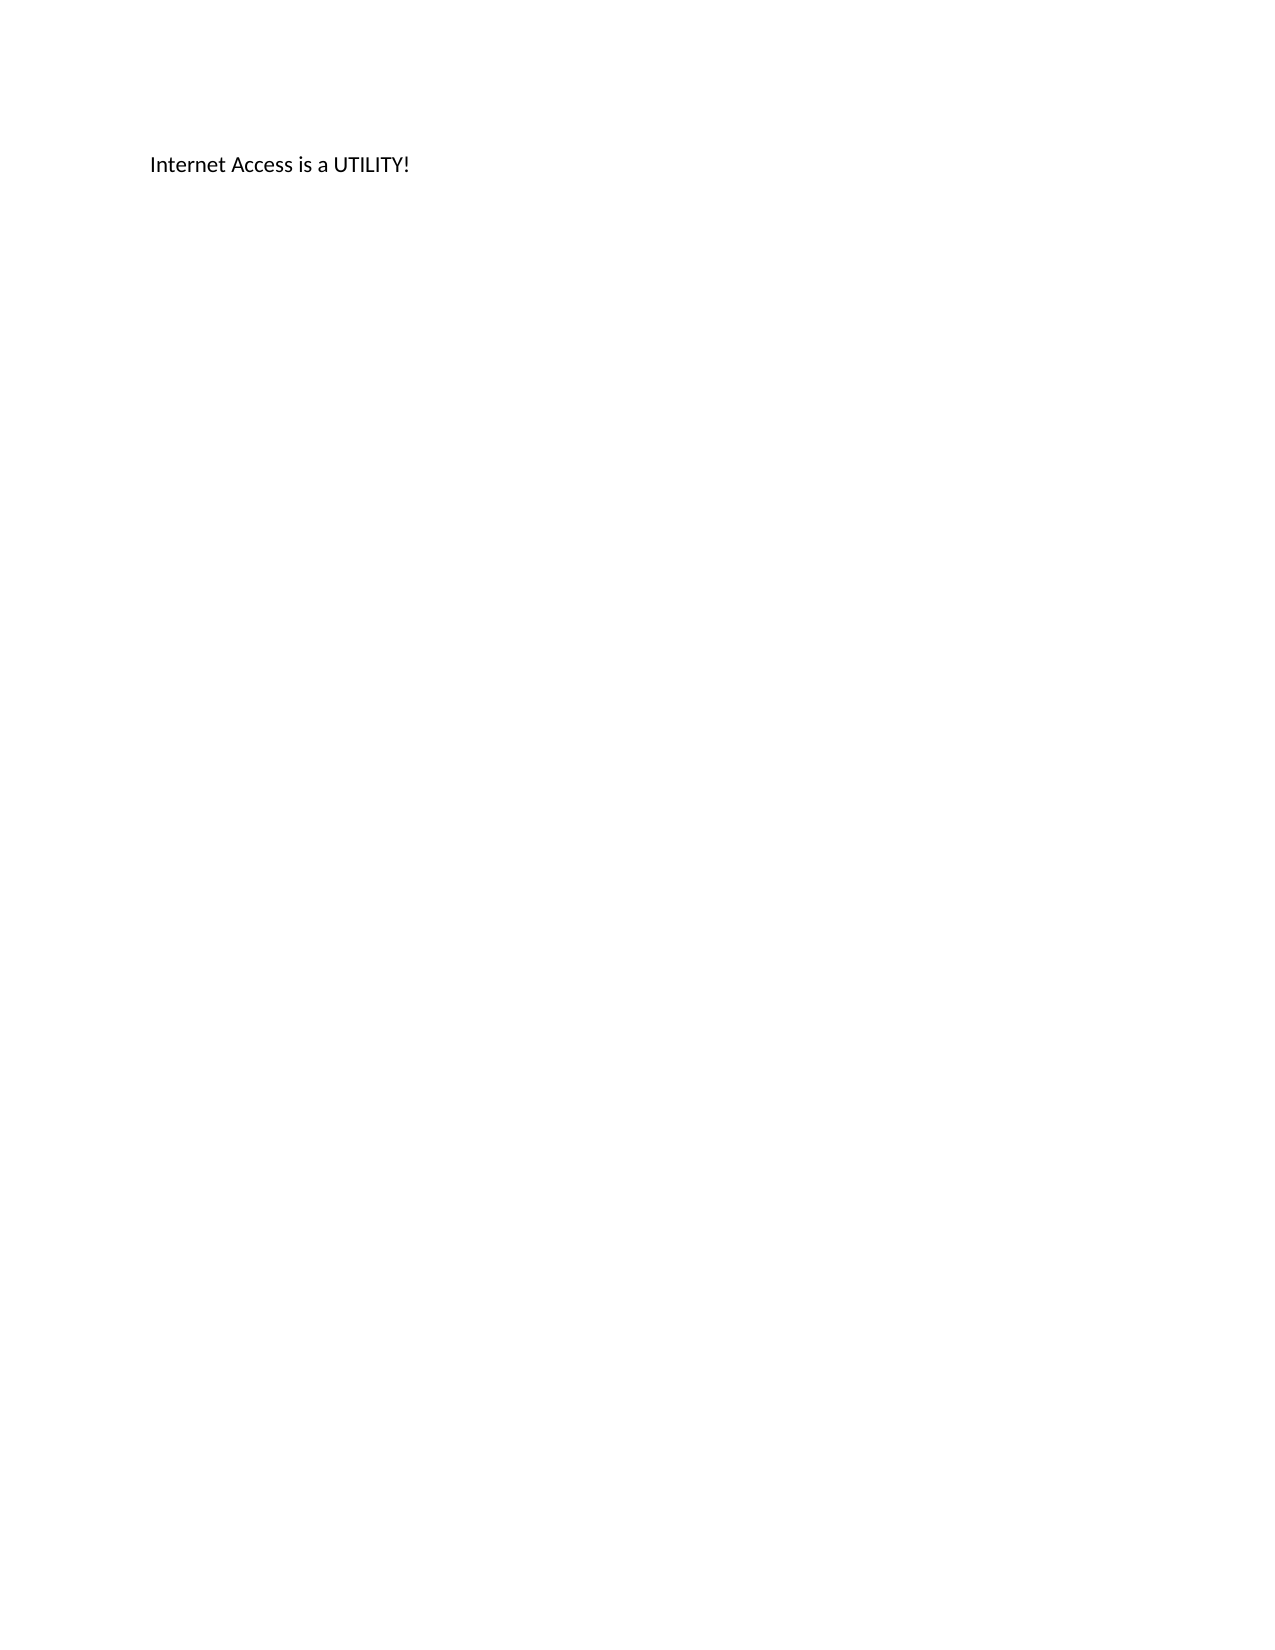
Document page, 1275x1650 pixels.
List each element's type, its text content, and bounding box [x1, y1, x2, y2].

text Internet Access is a UTILITY! [150, 150, 1125, 178]
